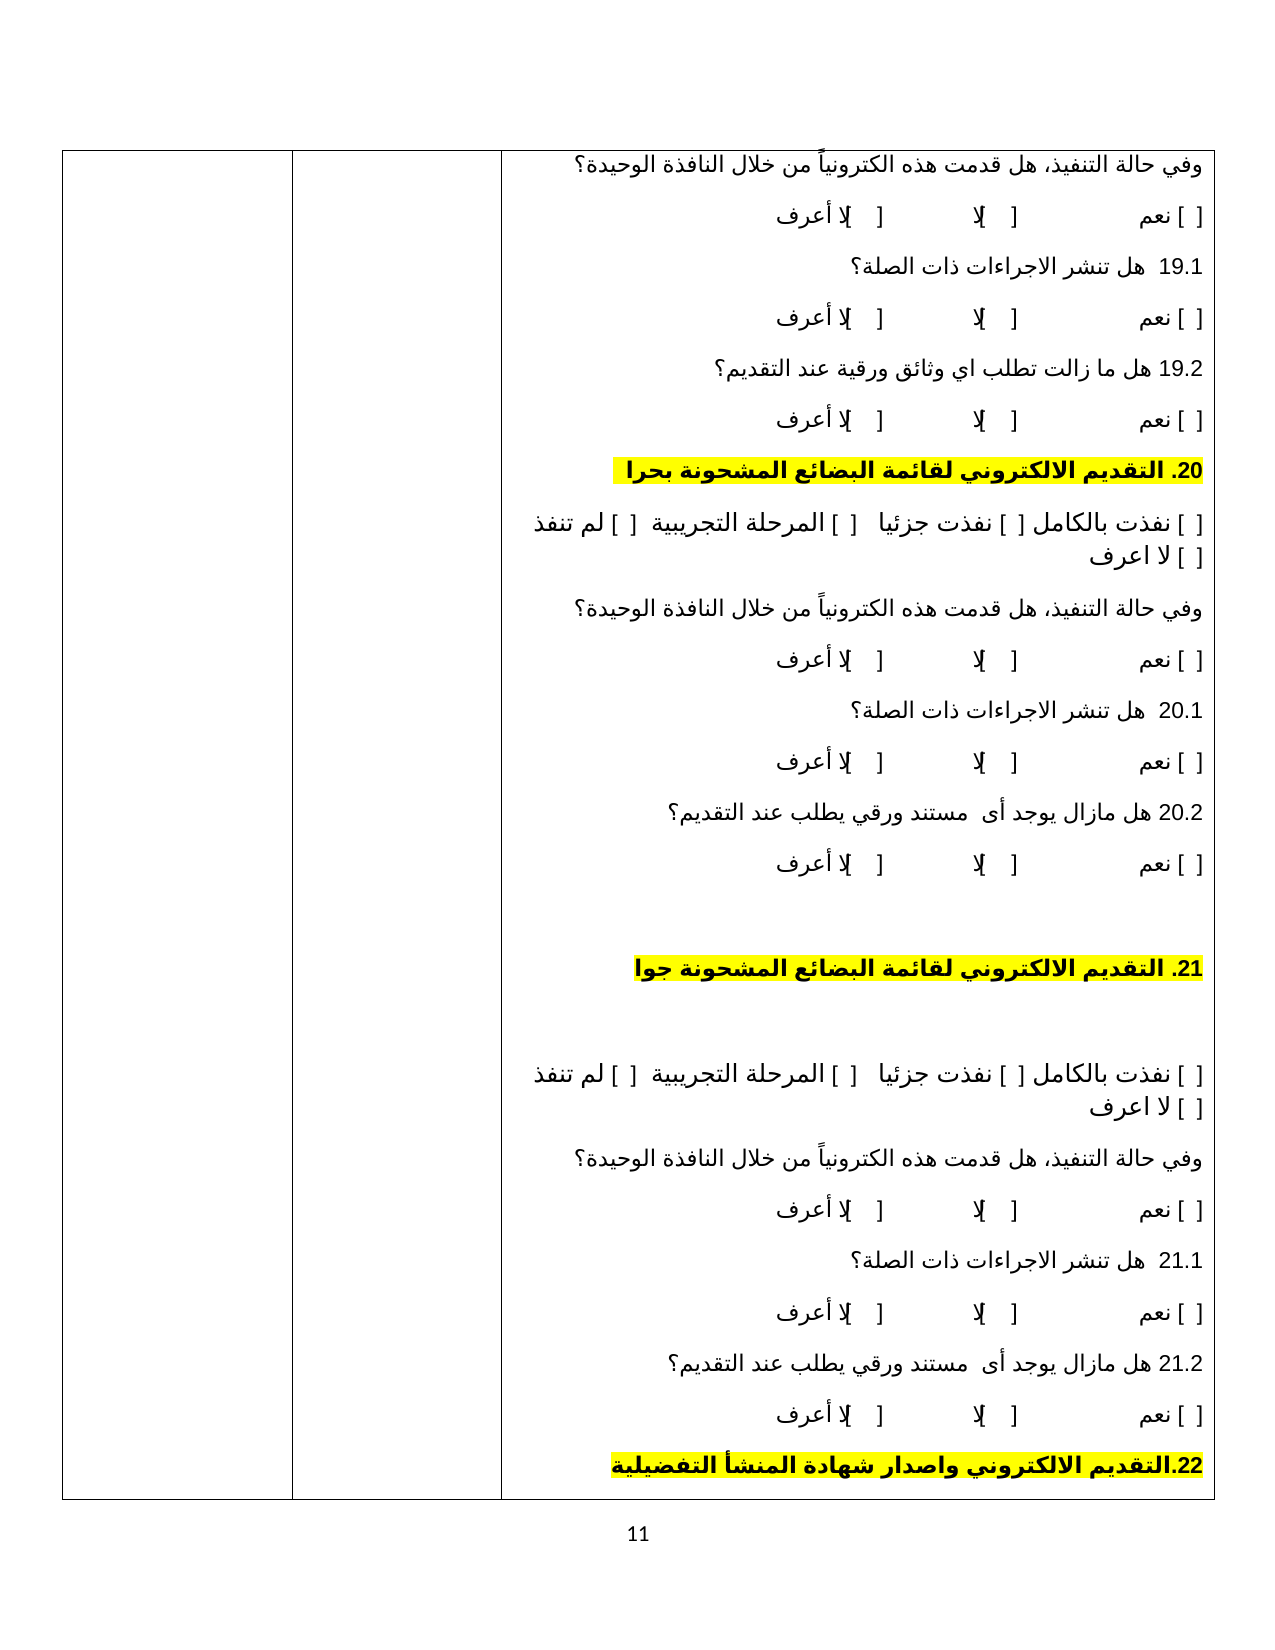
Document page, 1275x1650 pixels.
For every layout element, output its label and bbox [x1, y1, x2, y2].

table_cell [502, 151, 1214, 1499]
table_cell [63, 151, 292, 1499]
table_cell [293, 151, 501, 1499]
